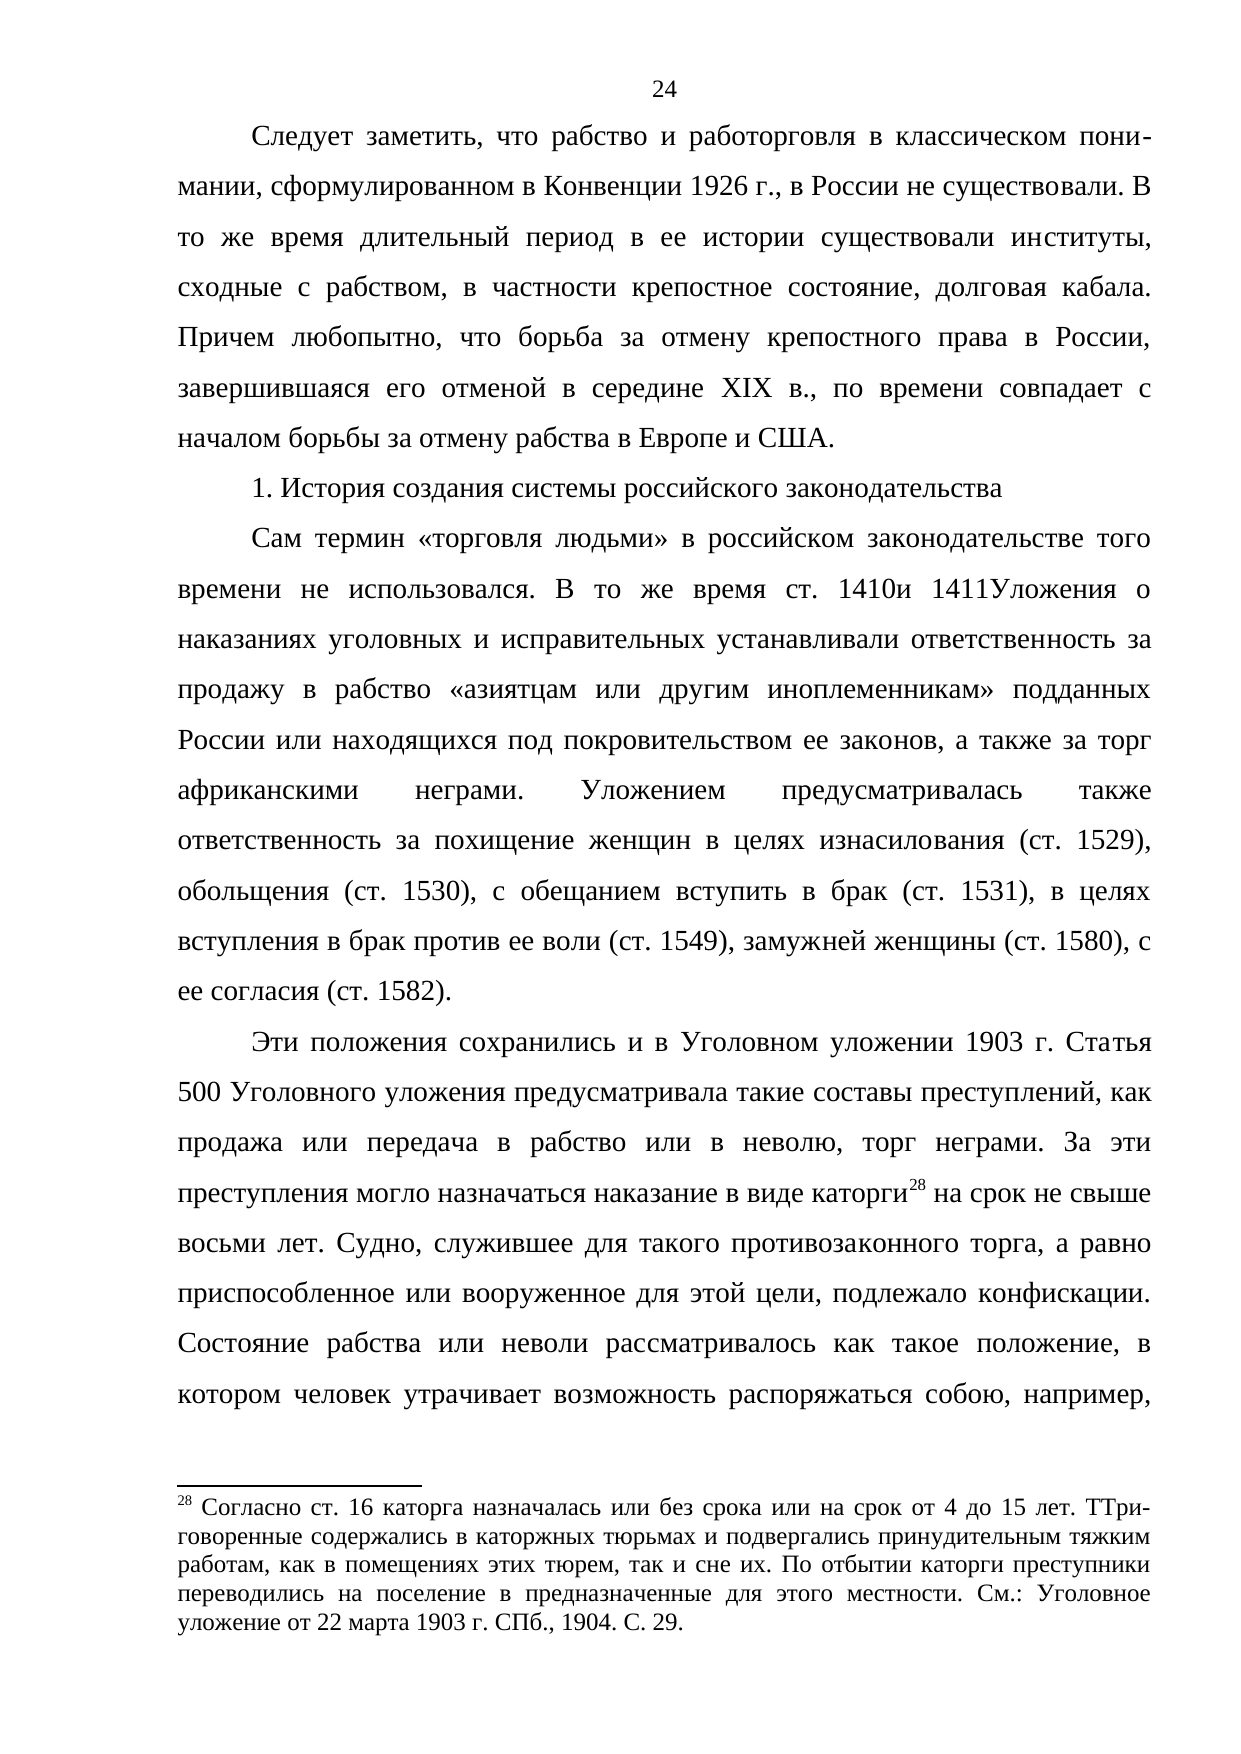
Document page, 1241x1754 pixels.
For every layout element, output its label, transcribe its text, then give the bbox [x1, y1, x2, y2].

text 1. История создания системы российского законодательства [177, 470, 1152, 504]
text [177, 1024, 1152, 1409]
text Сам термин «торговля людьми» в российском законодательстве того времени не использовался. В то же время ст. 1410и 1411Уложения о наказаниях уголовных и исправительных устанавливали ответственность за продажу в рабство «азиятцам или другим иноплеменникам» подданных России или находящихся под покровительством ее законов, а также за торг африканскими неграми. Уложением предусматривалась также ответственность за похищение женщин в целях изнасилования (ст. 1529), обольщения (ст. 1530), с обещанием вступить в брак (ст. 1531), в целях вступления в брак против ее воли (ст. 1549), замужней женщины (ст. 1580), с ее согласия (ст. 1582). [177, 521, 1152, 1007]
text Следует заметить, что рабство и работорговля в классическом понимании, сформулированном в Конвенции ., в России не существовали. В то же время длительный период в ее истории существовали институты, сходные с рабством, в частности крепостное состояние, долговая кабала. Причем любопытно, что борьба за отмену крепостного права в России, завершившаяся его отменой в середине XIX в., по времени совпадает с началом борьбы за отмену рабства в Европе и США. [177, 118, 1152, 453]
